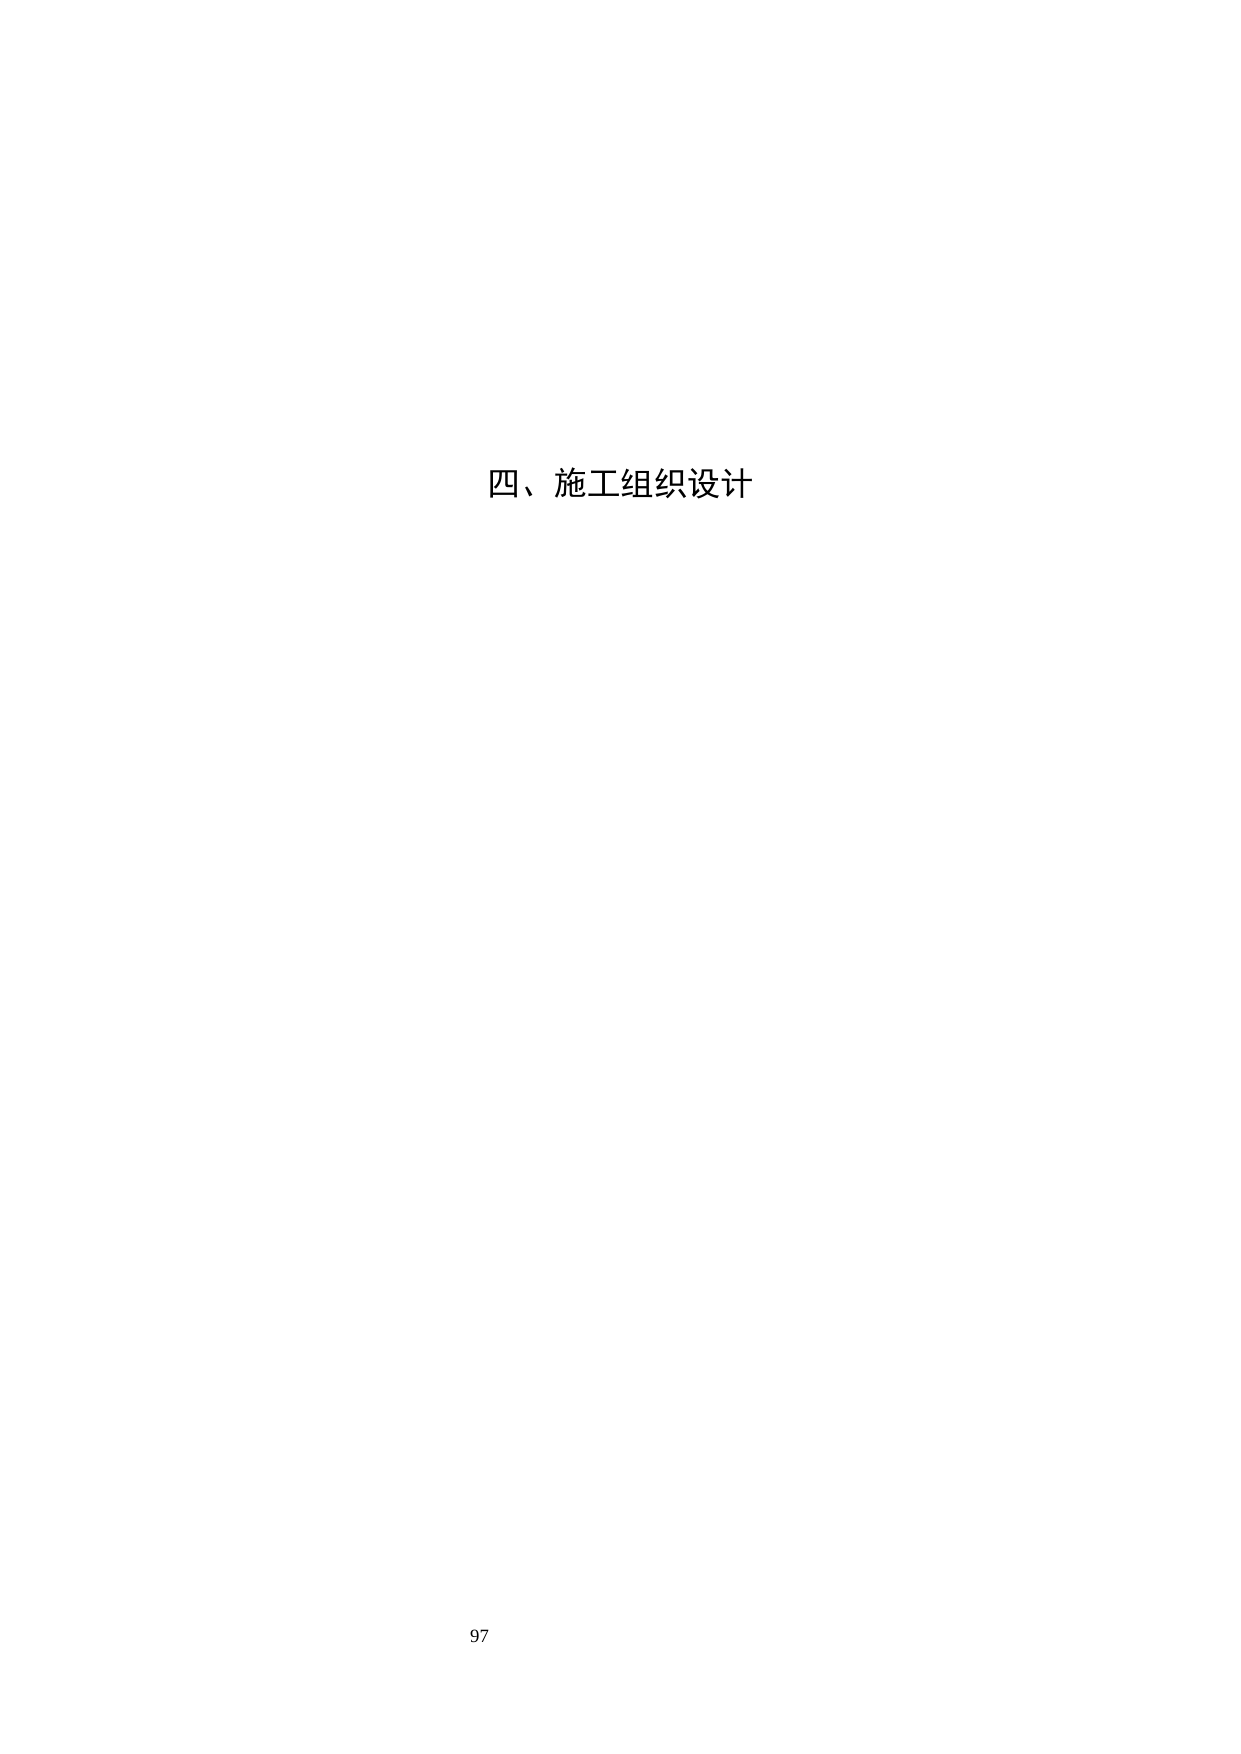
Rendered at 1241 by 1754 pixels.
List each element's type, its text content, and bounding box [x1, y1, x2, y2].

subtitle 四、施工组织设计 [159, 462, 1081, 500]
